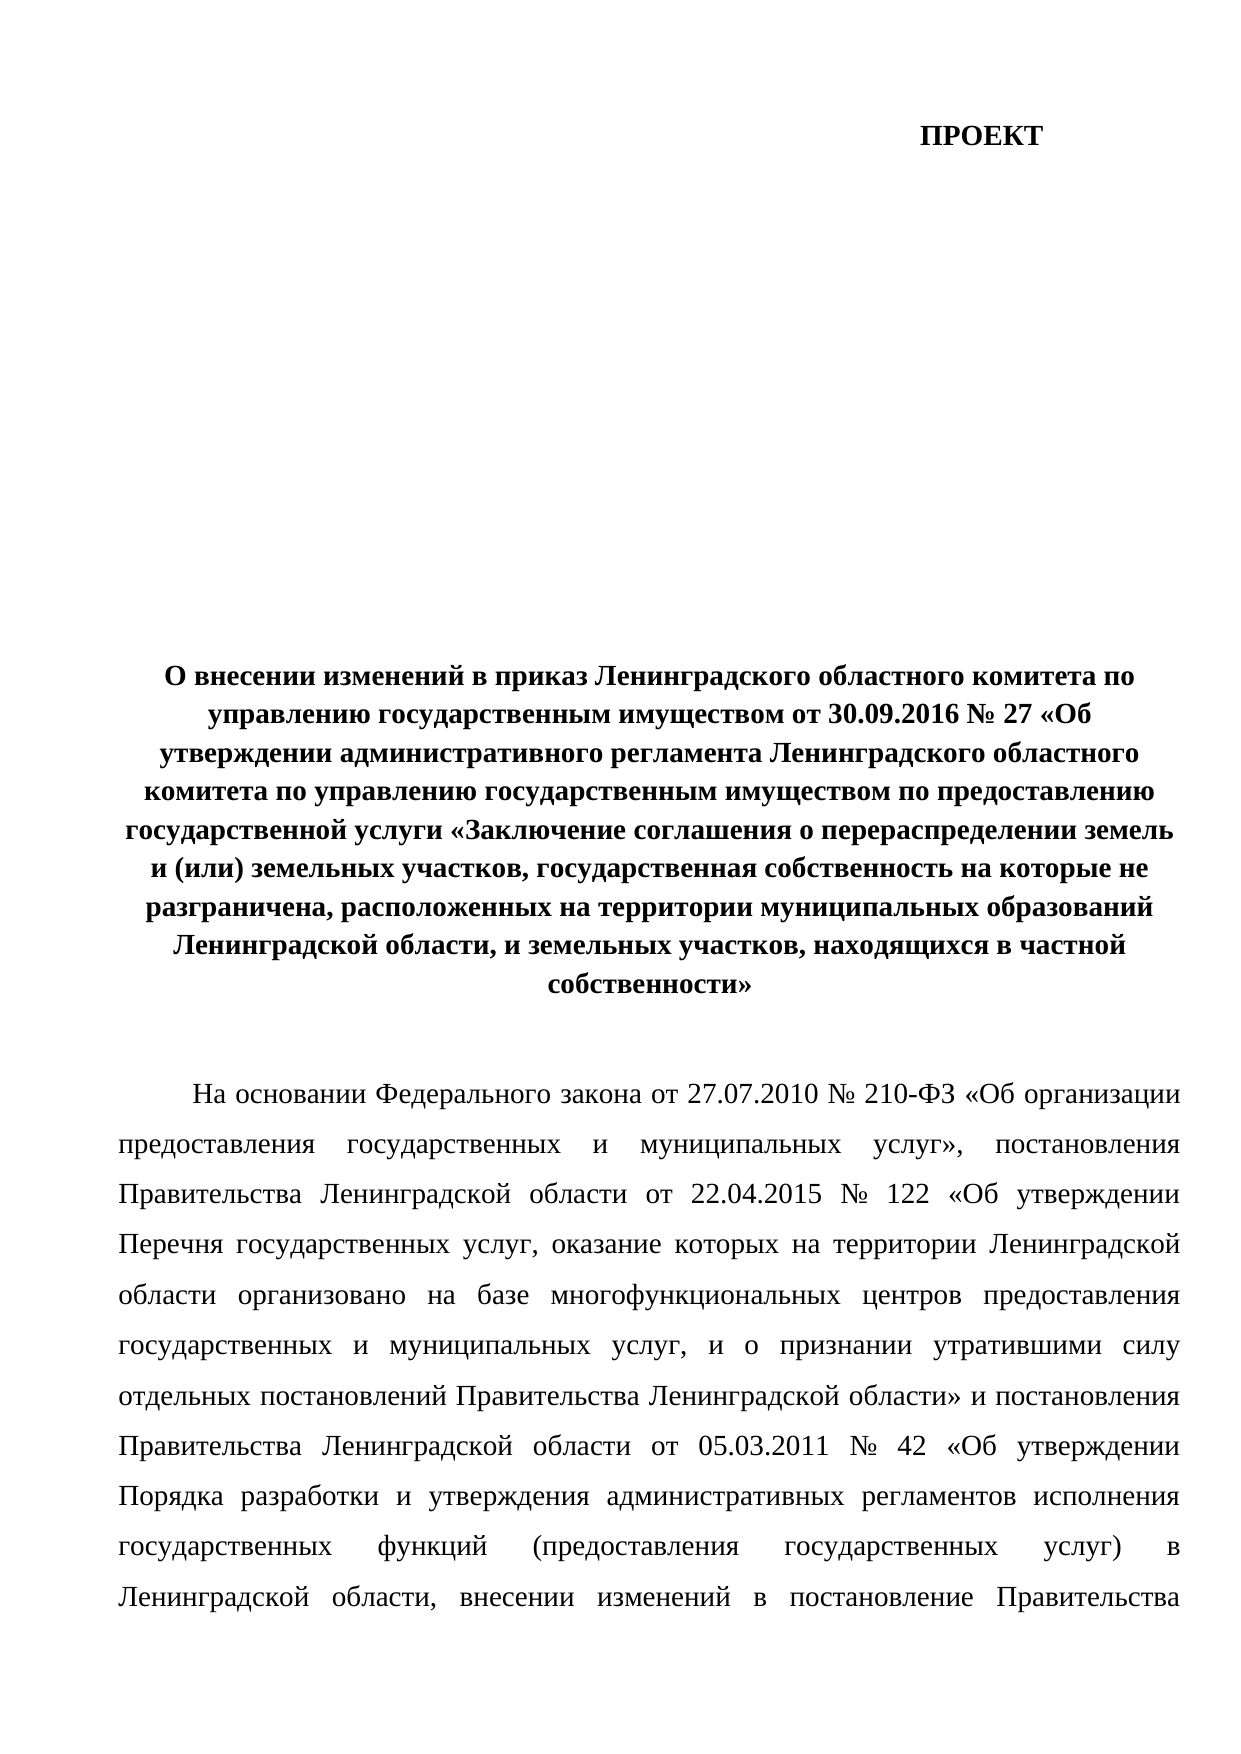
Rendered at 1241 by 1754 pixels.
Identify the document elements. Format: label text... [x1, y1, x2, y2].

text ПРОЕКТ [708, 118, 1181, 152]
text О внесении изменений в приказ Ленинградского областного комитета по управлению государственным имуществом от 30.09.2016 № 27 «Об утверждении административного регламента Ленинградского областного комитета по управлению государственным имуществом по предоставлению государственной услуги «Заключение соглашения о перераспределении земель и (или) земельных участков, государственная собственность на которые не разграничена, расположенных на территории муниципальных образований Ленинградской области, и земельных участков, находящихся в частной собственности» [118, 658, 1181, 999]
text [118, 1076, 1181, 1612]
